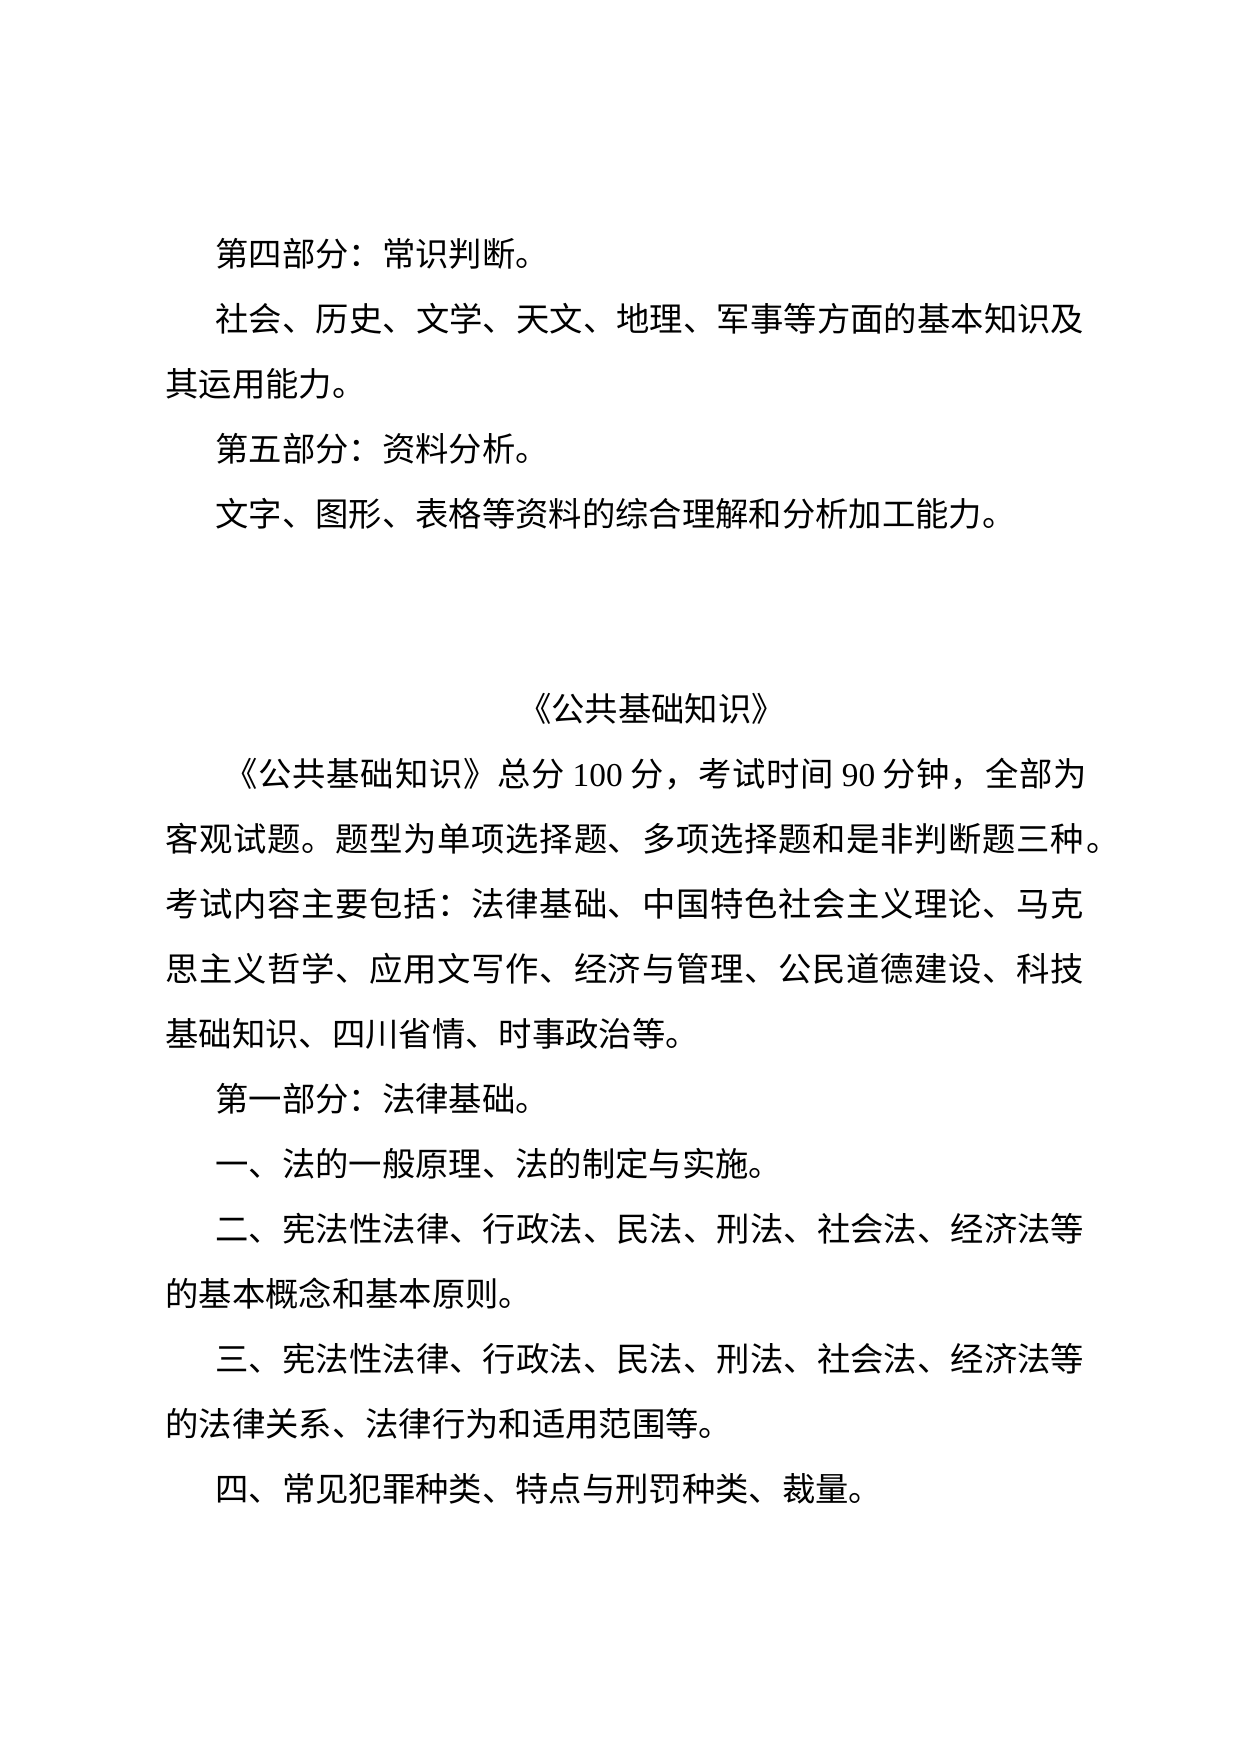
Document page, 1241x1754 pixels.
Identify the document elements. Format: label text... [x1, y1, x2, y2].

text 四、常见犯罪种类、特点与刑罚种类、裁量。 [165, 1454, 1087, 1519]
text 三、宪法性法律、行政法、民法、刑法、社会法、经济法等的法律关系、法律行为和适用范围等。 [165, 1324, 1087, 1454]
text 《公共基础知识》总分100分，考试时间90分钟，全部为客观试题。题型为单项选择题、多项选择题和是非判断题三种。考试内容主要包括：法律基础、中国特色社会主义理论、马克思主义哲学、应用文写作、经济与管理、公民道德建设、科技基础知识、四川省情、时事政治等。 [165, 739, 1087, 1064]
text 《公共基础知识》 [165, 674, 1087, 739]
text 社会、历史、文学、天文、地理、军事等方面的基本知识及其运用能力。 [165, 284, 1087, 414]
text 文字、图形、表格等资料的综合理解和分析加工能力。 [165, 479, 1087, 544]
text 第一部分：法律基础。 [165, 1064, 1087, 1129]
text 第四部分：常识判断。 [165, 219, 1087, 284]
text 第五部分：资料分析。 [165, 414, 1087, 479]
text 一、法的一般原理、法的制定与实施。 [165, 1129, 1087, 1194]
text 二、宪法性法律、行政法、民法、刑法、社会法、经济法等的基本概念和基本原则。 [165, 1194, 1087, 1324]
